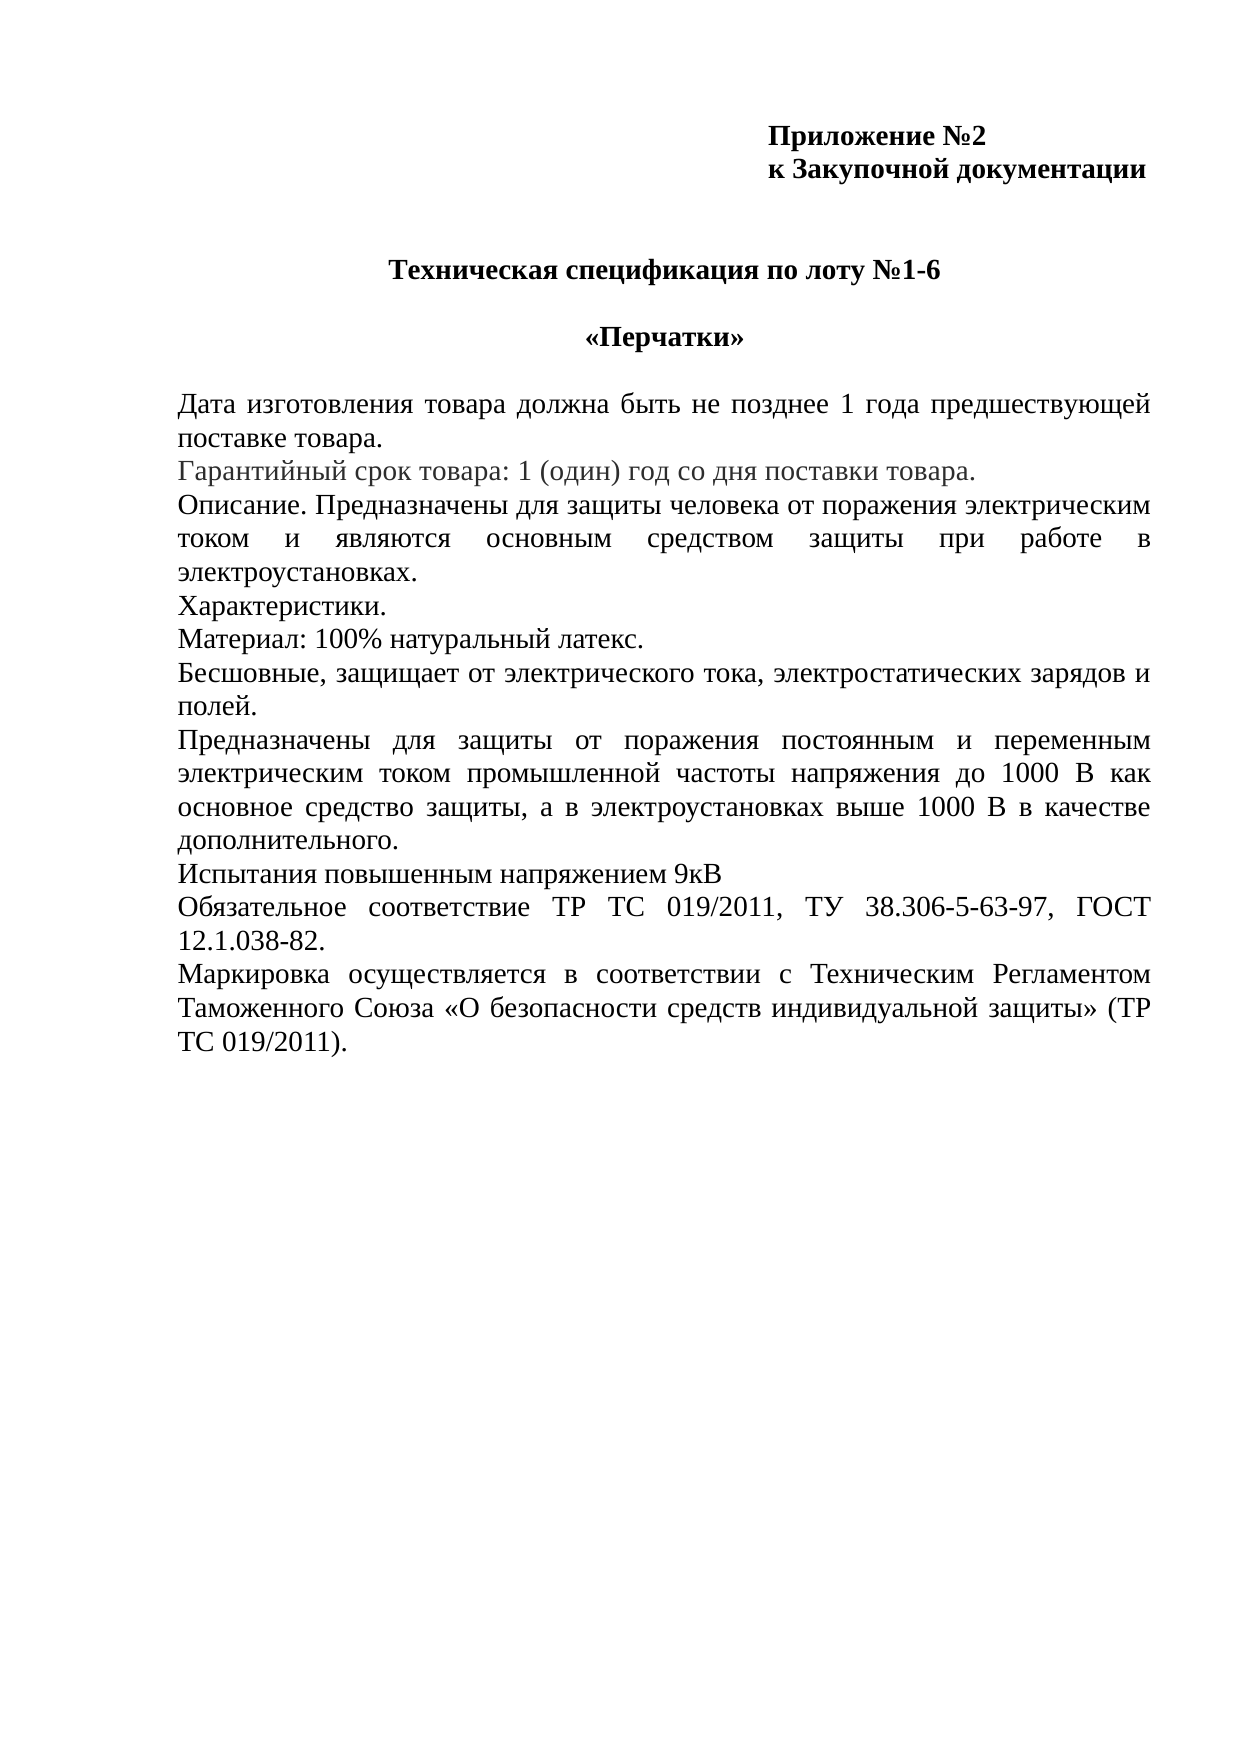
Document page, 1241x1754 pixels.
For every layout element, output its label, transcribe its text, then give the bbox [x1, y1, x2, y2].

text Дата изготовления товара должна быть не позднее 1 года предшествующей поставке товара. [177, 386, 1152, 453]
text Характеристики. [177, 588, 1152, 621]
text Обязательное соответствие ТР ТС 019/2011, ТУ 38.306-5-63-97, ГОСТ 12.1.038-82. [177, 889, 1152, 957]
text Приложение №2 [768, 118, 1152, 152]
text Бесшовные, защищает от электрического тока, электростатических зарядов и полей. [177, 655, 1152, 722]
text к Закупочной документации [768, 152, 1152, 185]
text «Перчатки» [177, 319, 1152, 353]
text Гарантийный срок товара: 1 (один) год со дня поставки товара. [177, 453, 1152, 487]
text Техническая спецификация по лоту №1-6 [177, 252, 1152, 286]
text Испытания повышенным напряжением 9кВ [177, 856, 1152, 889]
text Предназначены для защиты от поражения постоянным и переменным электрическим током промышленной частоты напряжения до 1000 В как основное средство защиты, а в электроустановках выше 1000 В в качестве дополнительного. [177, 722, 1152, 856]
text Материал: 100% натуральный латекс. [177, 621, 1152, 655]
text Маркировка осуществляется в соответствии с Техническим Регламентом Таможенного Союза «О безопасности средств индивидуальной защиты» (ТР ТС 019/2011). [177, 957, 1152, 1057]
text Описание. Предназначены для защиты человека от поражения электрическим током и являются основным средством защиты при работе в электроустановках. [177, 487, 1152, 588]
